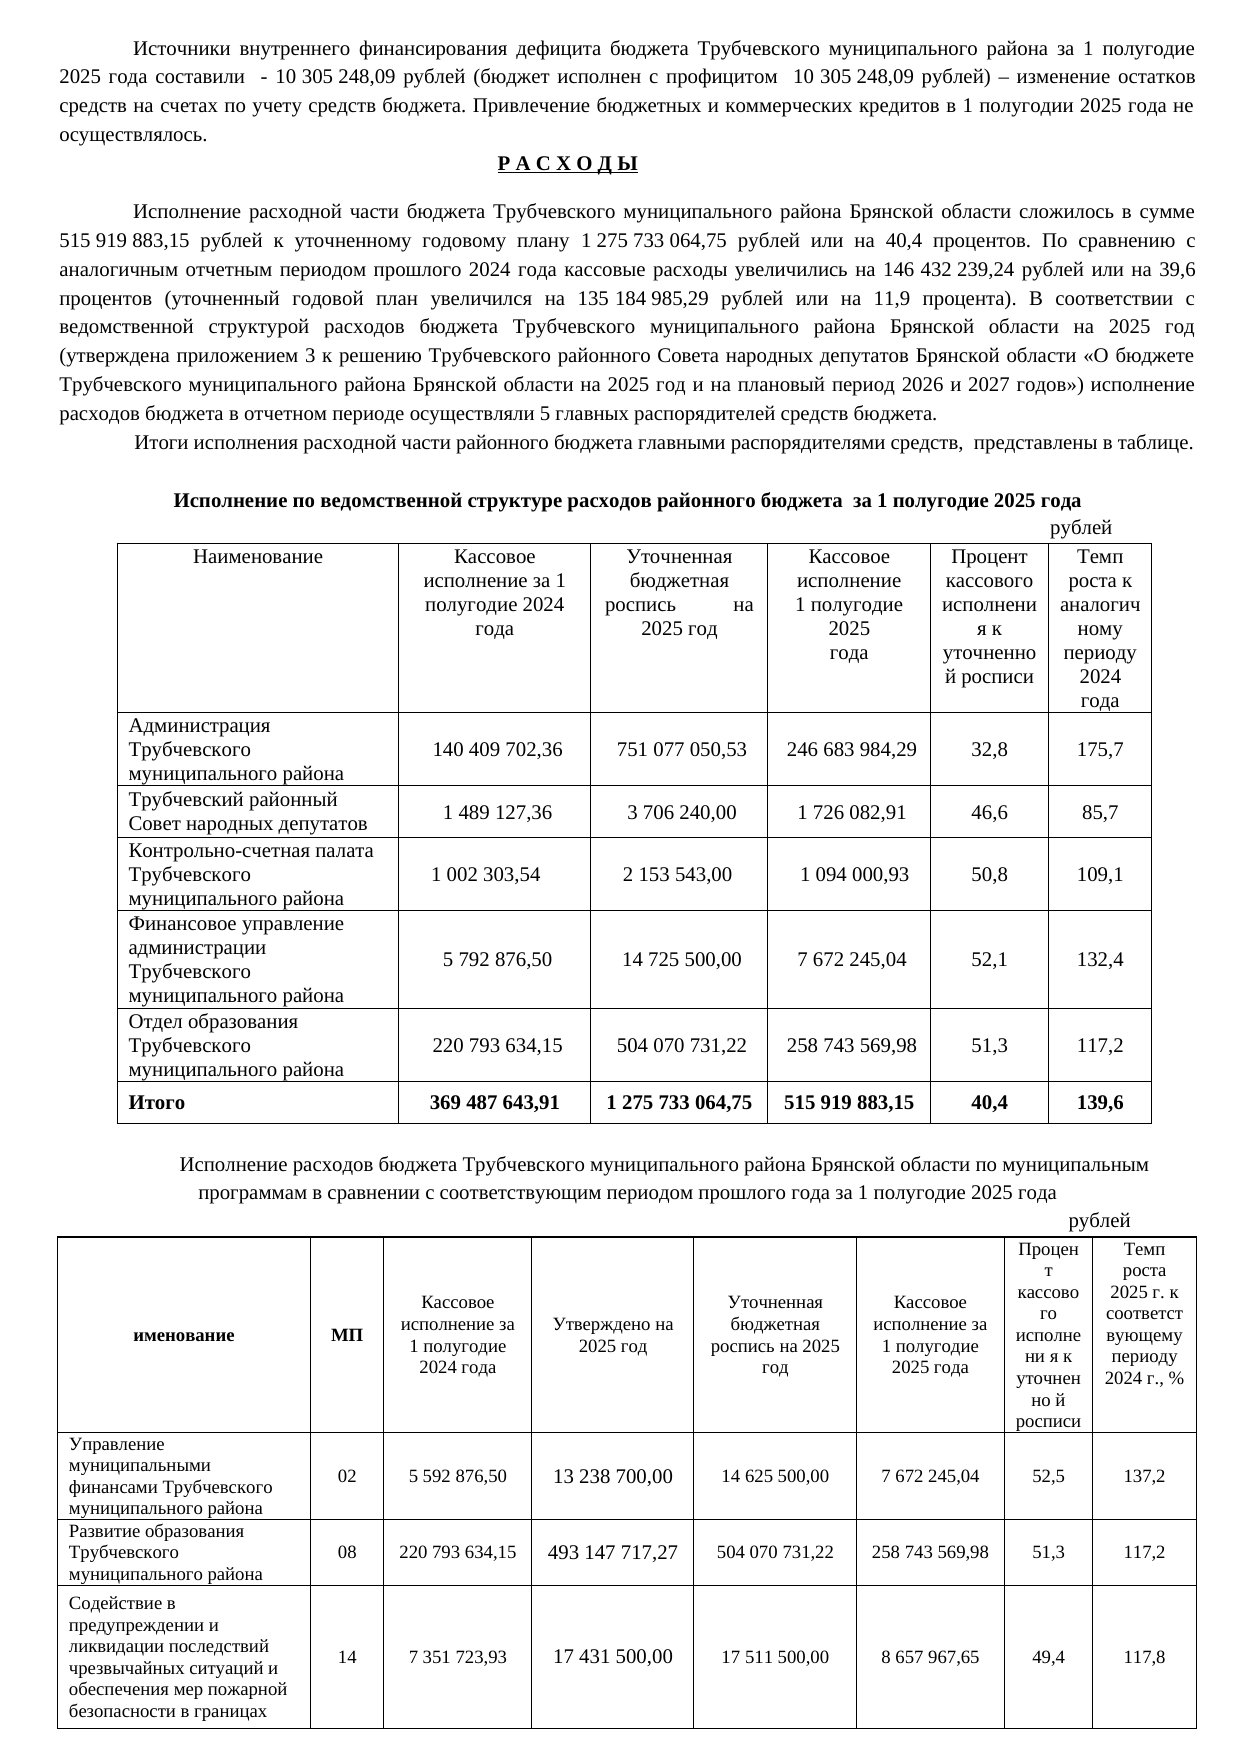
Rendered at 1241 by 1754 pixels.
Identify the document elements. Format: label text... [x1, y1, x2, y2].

table_header Кассовое исполнение 1 полугодие 2025 года [768, 544, 930, 712]
table_cell 3 706 240,00 [591, 786, 767, 837]
table_cell 85,7 [1049, 786, 1151, 837]
table_cell 02 [311, 1433, 383, 1519]
table_cell 117,2 [1049, 1009, 1151, 1081]
table_cell Управление муниципальными финансами Трубчевского муниципального района [58, 1433, 310, 1519]
text Исполнение расходной части бюджета Трубчевского муниципального района Брянской области сложилось в сумме 515 919 883,15 рублей к уточненному годовому плану 1 275 733 064,75 рублей или на 40,4 процентов. По сравнению с аналогичным отчетным периодом прошлого 2024 года кассовые расходы увеличились на 146 432 239,24 рублей или на 39,6 процентов (уточненный годовой план увеличился на 135 184 985,29 рублей или на 11,9 процента). В соответствии с ведомственной структурой расходов бюджета Трубчевского муниципального района Брянской области на 2025 год (утверждена приложением 3 к решению Трубчевского районного Совета народных депутатов Брянской области «О бюджете Трубчевского муниципального района Брянской области на 2025 год и на плановый период 2026 и 2027 годов») исполнение расходов бюджета в отчетном периоде осуществляли 5 главных распорядителей средств бюджета. [59, 199, 1196, 425]
table_cell 504 070 731,22 [591, 1009, 767, 1081]
table_cell 17 431 500,00 [532, 1586, 693, 1727]
table_cell 139,6 [1049, 1082, 1151, 1123]
table_header Кассовое исполнение за 1 полугодие 2024 года [384, 1238, 531, 1432]
table_cell 220 793 634,15 [384, 1520, 531, 1584]
table_cell 8 657 967,65 [857, 1586, 1004, 1727]
table_header Кассовое исполнение за 1 полугодие 2024 года [399, 544, 590, 712]
table_cell 7 672 245,04 [768, 911, 930, 1007]
table_cell 258 743 569,98 [768, 1009, 930, 1081]
table_cell 17 511 500,00 [694, 1586, 856, 1727]
table_cell 140 409 702,36 [399, 713, 590, 785]
table_cell 515 919 883,15 [768, 1082, 930, 1123]
text рублей [59, 515, 1196, 539]
table_cell Итого [118, 1082, 398, 1123]
table_cell 5 592 876,50 [384, 1433, 531, 1519]
table_cell 40,4 [931, 1082, 1048, 1123]
table_header именование [58, 1238, 310, 1432]
table_cell 109,1 [1049, 838, 1151, 910]
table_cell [58, 1586, 310, 1727]
table_cell 14 [311, 1586, 383, 1727]
table_cell 1 275 733 064,75 [591, 1082, 767, 1123]
table_cell 13 238 700,00 [532, 1433, 693, 1519]
table_cell 751 077 050,53 [591, 713, 767, 785]
table_cell 1 094 000,93 [768, 838, 930, 910]
table_cell Финансовое управление администрации Трубчевского муниципального района [118, 911, 398, 1007]
table_cell 504 070 731,22 [694, 1520, 856, 1584]
table_cell Контрольно-счетная палата Трубчевского муниципального района [118, 838, 398, 910]
table_cell 175,7 [1049, 713, 1151, 785]
table_cell 117,8 [1093, 1586, 1196, 1727]
text Р А С Х О Д Ы [59, 151, 1196, 175]
table_header Наименование [118, 544, 398, 712]
table_cell 46,6 [931, 786, 1048, 837]
table_cell 1 726 082,91 [768, 786, 930, 837]
table_cell 52,1 [931, 911, 1048, 1007]
table_cell 137,2 [1093, 1433, 1196, 1519]
table_cell 369 487 643,91 [399, 1082, 590, 1123]
table_cell Трубчевский районный Совет народных депутатов [118, 786, 398, 837]
table_cell 493 147 717,27 [532, 1520, 693, 1584]
text Итоги исполнения расходной части районного бюджета главными распорядителями средств, представлены в таблице. [59, 430, 1196, 454]
table_cell 14 725 500,00 [591, 911, 767, 1007]
table_cell 51,3 [931, 1009, 1048, 1081]
table_cell 5 792 876,50 [399, 911, 590, 1007]
table_cell 117,2 [1093, 1520, 1196, 1584]
table_cell 49,4 [1005, 1586, 1092, 1727]
table_header Утверждено на 2025 год [532, 1238, 693, 1432]
text Исполнение расходов бюджета Трубчевского муниципального района Брянской области по муниципальным программам в сравнении с соответствующим периодом прошлого года за 1 полугодие 2025 года [59, 1152, 1196, 1204]
table_cell 7 672 245,04 [857, 1433, 1004, 1519]
text рублей [59, 1208, 1196, 1232]
table_header Процент кассового исполнения к уточненной росписи [931, 544, 1048, 712]
table_cell Администрация Трубчевского муниципального района [118, 713, 398, 785]
table_cell 7 351 723,93 [384, 1586, 531, 1727]
table_cell 246 683 984,29 [768, 713, 930, 785]
table_header МП [311, 1238, 383, 1432]
table_header Уточненная бюджетная роспись на 2025 год [591, 544, 767, 712]
table_cell 52,5 [1005, 1433, 1092, 1519]
table_header Темп роста 2025 г. к соответст вующему периоду 2024 г., % [1093, 1238, 1196, 1432]
table_header Кассовое исполнение за 1 полугодие 2025 года [857, 1238, 1004, 1432]
text Источники внутреннего финансирования дефицита бюджета Трубчевского муниципального района за 1 полугодие 2025 года составили - 10 305 248,09 рублей (бюджет исполнен с профицитом 10 305 248,09 рублей) – изменение остатков средств на счетах по учету средств бюджета. Привлечение бюджетных и коммерческих кредитов в 1 полугодии 2025 года не осуществлялось. [59, 35, 1196, 146]
table_cell 51,3 [1005, 1520, 1092, 1584]
text Исполнение по ведомственной структуре расходов районного бюджета за 1 полугодие 2025 года [59, 487, 1196, 512]
table_cell 50,8 [931, 838, 1048, 910]
table_cell 08 [311, 1520, 383, 1584]
table_cell 1 489 127,36 [399, 786, 590, 837]
table_cell 1 002 303,54 [399, 838, 590, 910]
table_cell Развитие образования Трубчевского муниципального района [58, 1520, 310, 1584]
table_cell 132,4 [1049, 911, 1151, 1007]
table_cell 14 625 500,00 [694, 1433, 856, 1519]
table_header Процент кассового исполнени я к уточненно й росписи [1005, 1238, 1092, 1432]
table_cell 220 793 634,15 [399, 1009, 590, 1081]
table_cell Отдел образования Трубчевского муниципального района [118, 1009, 398, 1081]
table_header Уточненная бюджетная роспись на 2025 год [694, 1238, 856, 1432]
table_cell 32,8 [931, 713, 1048, 785]
table_header Темп роста к аналогичному периоду 2024 года [1049, 544, 1151, 712]
table_cell 258 743 569,98 [857, 1520, 1004, 1584]
table_cell 2 153 543,00 [591, 838, 767, 910]
